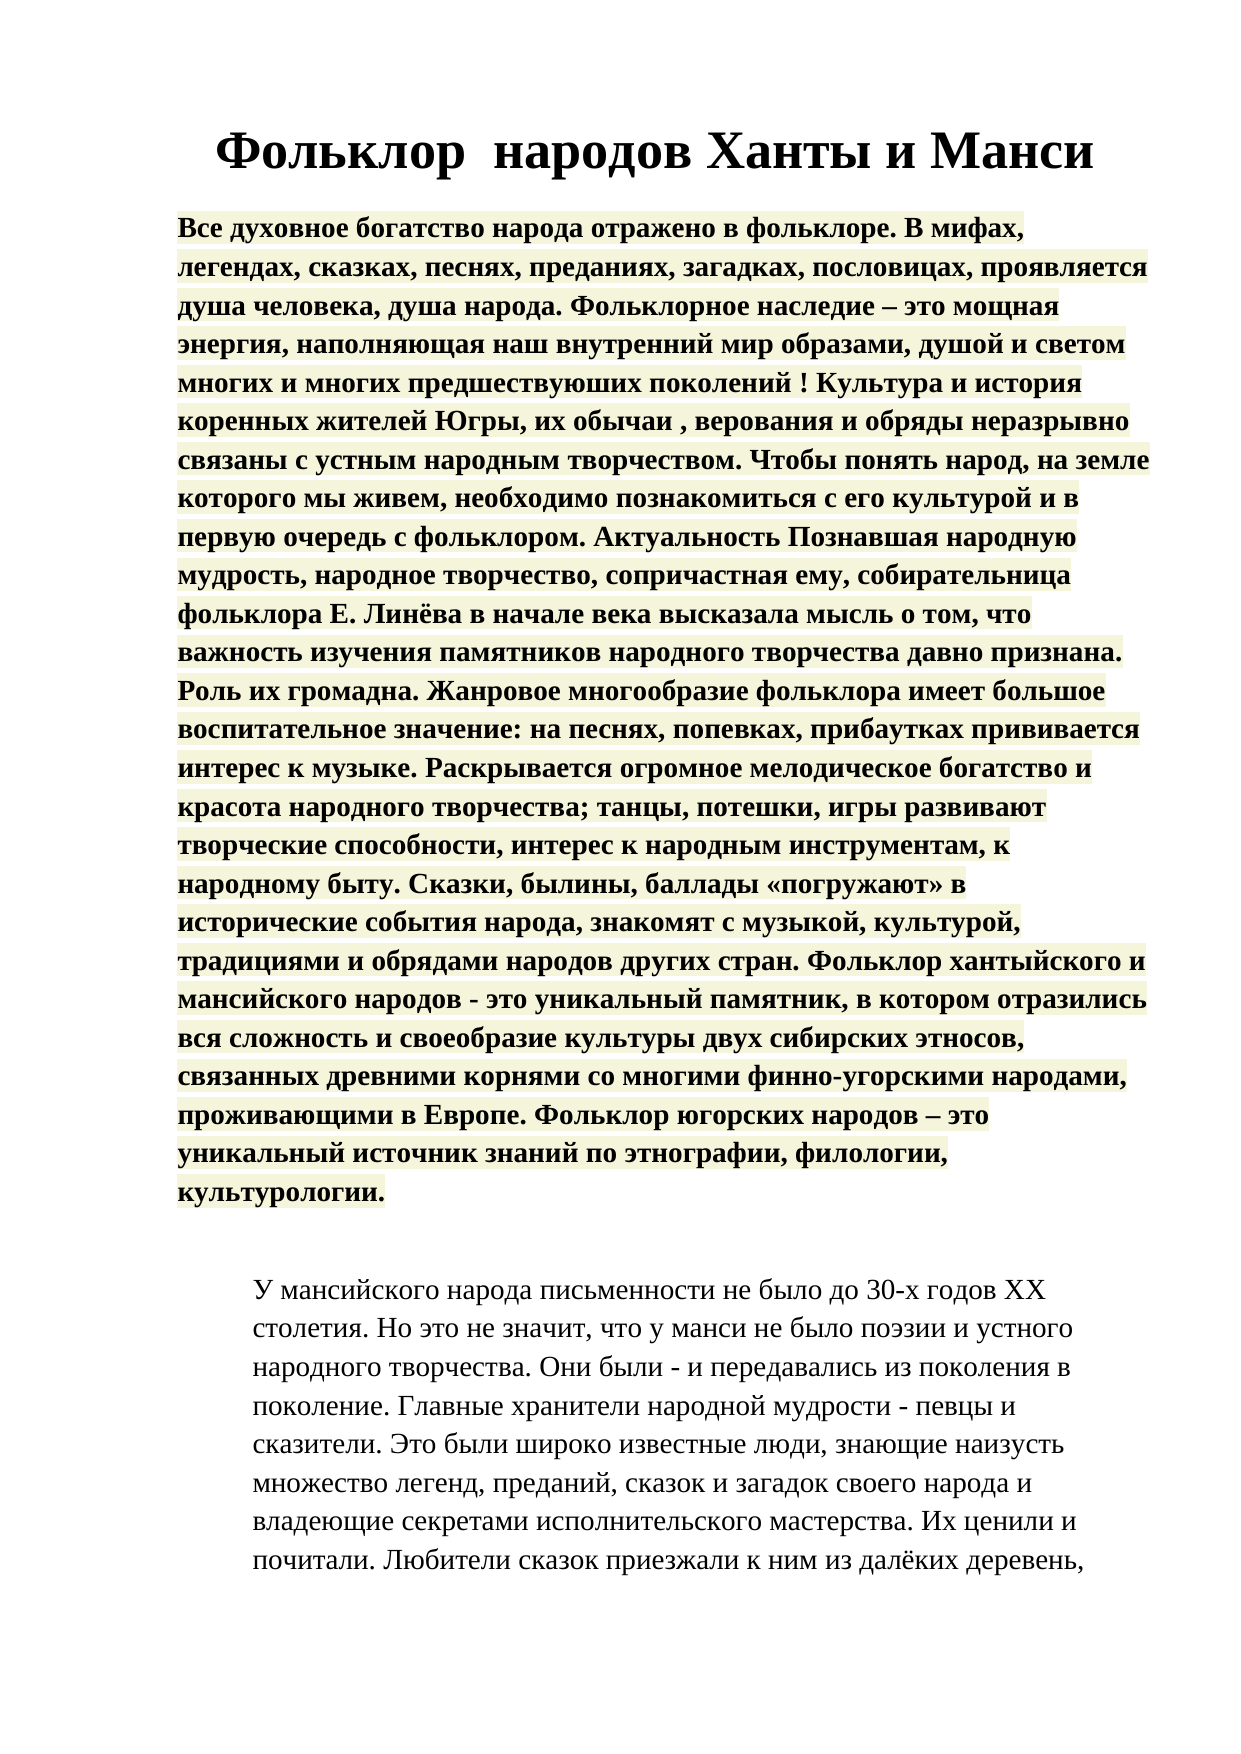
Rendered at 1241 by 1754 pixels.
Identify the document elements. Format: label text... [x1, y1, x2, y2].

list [252, 1272, 1152, 1575]
text Фольклор народов Ханты и Манси [215, 118, 1152, 180]
text Все духовное богатство народа отражено в фольклоре. В мифах, легендах, сказках, песнях, преданиях, загадках, пословицах, проявляется душа человека, душа народа. Фольклорное наследие – это мощная энергия, наполняющая наш внутренний мир образами, душой и светом многих и многих предшествуюших поколений ! Культура и история коренных жителей Югры, их обычаи , верования и обряды неразрывно связаны с устным народным творчеством. Чтобы понять народ, на земле которого мы живем, необходимо познакомиться с его культурой и в первую очередь с фольклором. Актуальность Познавшая народную мудрость, народное творчество, сопричастная ему, собирательница фольклора Е. Линёва в начале века высказала мысль о том, что важность изучения памятников народного творчества давно признана. Роль их громадна. Жанровое многообразие фольклора имеет большое воспитательное значение: на песнях, попевках, прибаутках прививается интерес к музыке. Раскрывается огромное мелодическое богатство и красота народного творчества; танцы, потешки, игры развивают творческие способности, интерес к народным инструментам, к народному быту. Сказки, былины, баллады «погружают» в исторические события народа, знакомят с музыкой, культурой, традициями и обрядами народов других стран. Фольклор хантыйского и мансийского народов - это уникальный памятник, в котором отразились вся сложность и своеобразие культуры двух сибирских этносов, связанных древними корнями со многими финно-угорскими народами, проживающими в Европе. Фольклор югорских народов – это уникальный источник знаний по этнографии, филологии, культурологии. [177, 211, 1152, 1208]
